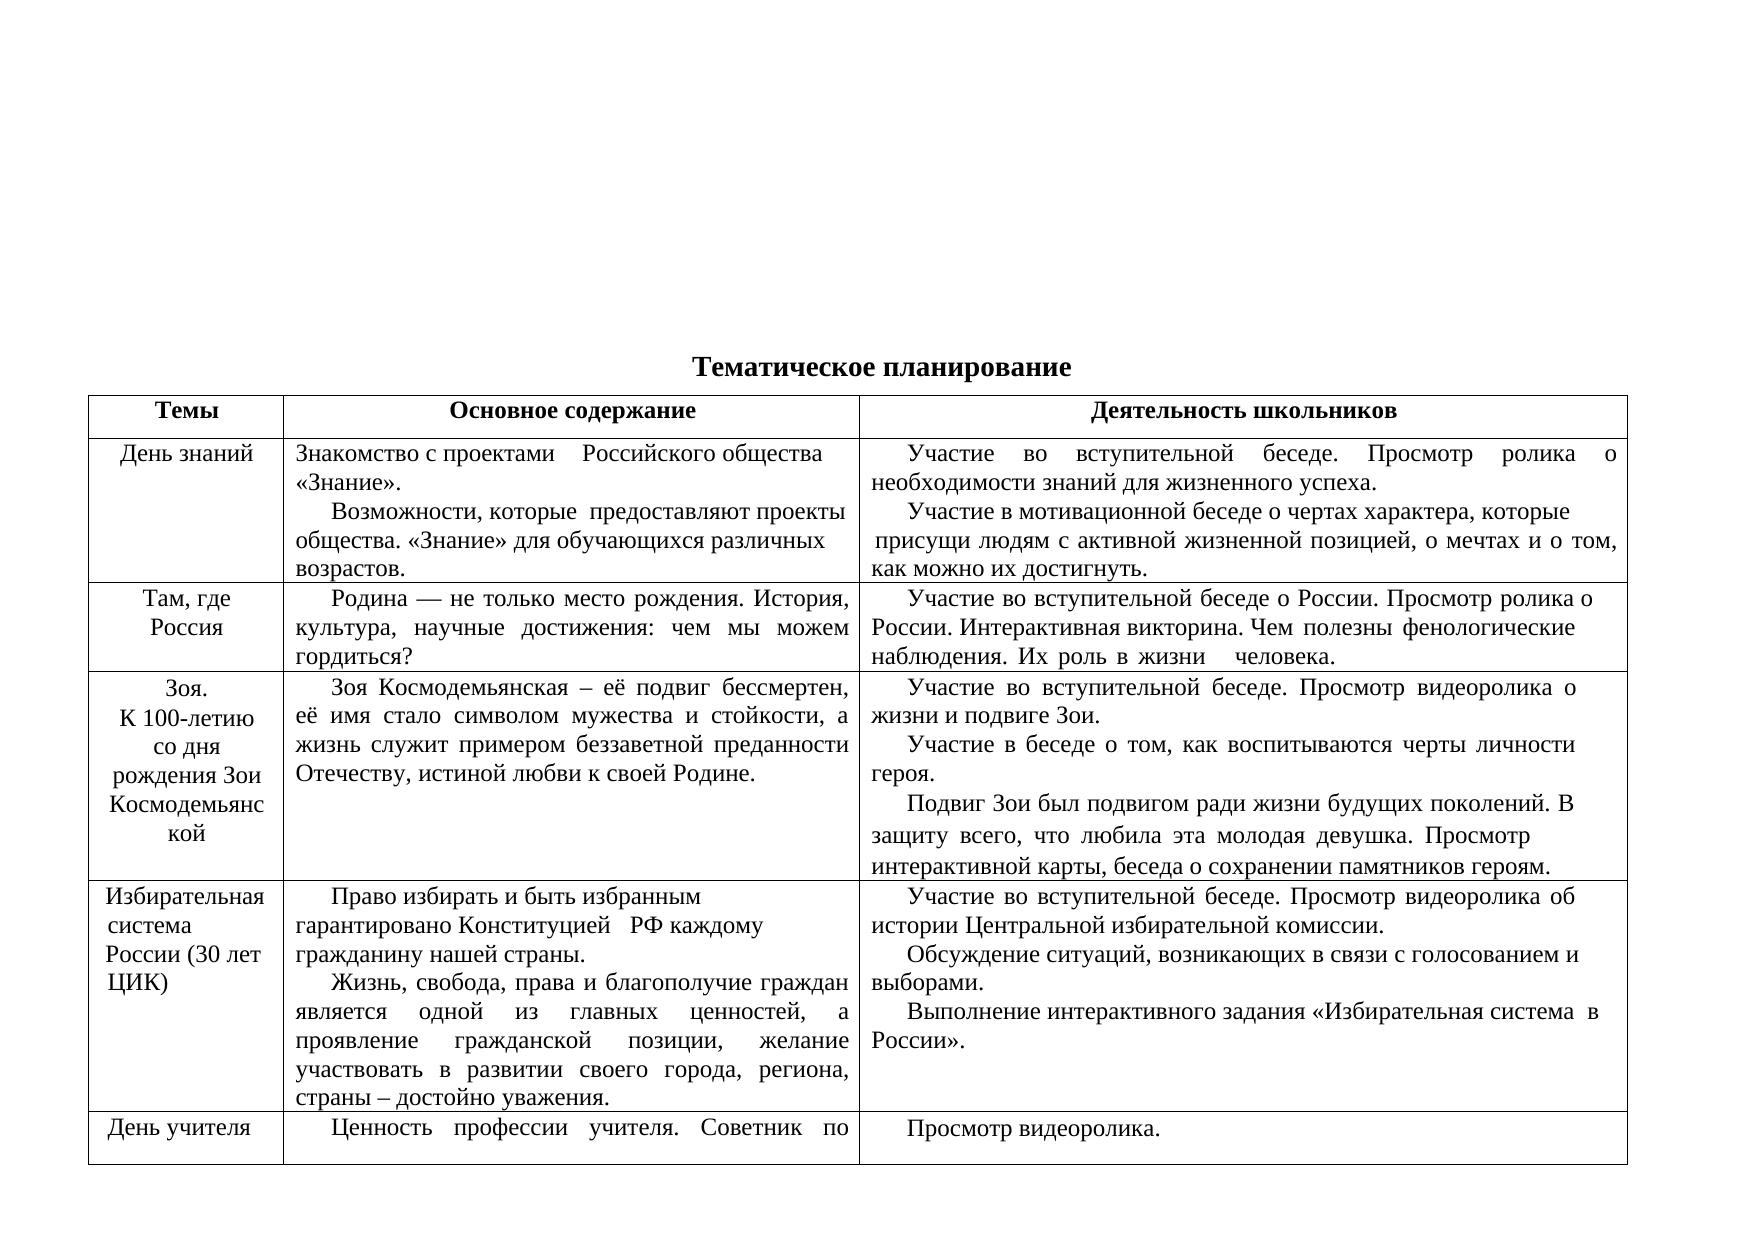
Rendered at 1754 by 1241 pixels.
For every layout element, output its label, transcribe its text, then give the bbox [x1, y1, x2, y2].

table_header Темы [89, 396, 283, 437]
subtitle Тематическое планирование [431, 349, 1332, 383]
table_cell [284, 1112, 859, 1164]
table_cell Участие во вступительной беседе. Просмотр видеоролика о жизни и подвиге Зои. Участие в беседе о том, как воспитываются черты личности героя. Подвиг Зои был подвигом ради жизни будущих поколений. В защиту всего, что любила эта молодая девушка. Просмотр интерактивной карты, беседа о сохранении памятников героям. [860, 672, 1627, 880]
table_cell Участие во вступительной беседе. Просмотр видеоролика об истории Центральной избирательной комиссии. Обсуждение ситуаций, возникающих в связи с голосованием и выборами. Выполнение интерактивного задания «Избирательная система в России». [860, 881, 1627, 1111]
table_cell Зоя Космодемьянская – её подвиг бессмертен, её имя стало символом мужества и стойкости, а жизнь служит примером беззаветной преданности Отечеству, истиной любви к своей Родине. [284, 672, 859, 880]
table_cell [860, 1112, 1627, 1164]
table_cell Право избирать и быть избранным гарантировано Конституцией РФ каждому гражданину нашей страны. Жизнь, свобода, права и благополучие граждан является одной из главных ценностей, а проявление гражданской позиции, желание участвовать в развитии своего города, региона, страны – достойно уважения. [284, 881, 859, 1111]
table_cell День знаний [89, 439, 283, 582]
table_cell Участие во вступительной беседе. Просмотр ролика о необходимости знаний для жизненного успеха. Участие в мотивационной беседе о чертах характера, которые присущи людям с активной жизненной позицией, о мечтах и о том, как можно их достигнуть. [860, 439, 1627, 582]
table_cell Там, где Россия [89, 583, 283, 671]
table_cell Знакомство с проектами Российского общества «Знание». Возможности, которые предоставляют проекты общества. «Знание» для обучающихся различных возрастов. [284, 439, 859, 582]
table_cell Родина — не только место рождения. История, культура, научные достижения: чем мы можем гордиться? [284, 583, 859, 671]
table_cell Участие во вступительной беседе о России. Просмотр ролика о России. Интерактивная викторина. Чем полезны фенологические наблюдения. Их роль в жизни человека. [860, 583, 1627, 671]
table_cell Зоя. К 100-летию со дня рождения Зои Космодемьянской [89, 672, 283, 880]
table_cell Избирательная система России (30 лет ЦИК) [89, 881, 283, 1111]
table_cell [89, 1112, 283, 1164]
table_header Деятельность школьников [860, 396, 1627, 437]
table_header Основное содержание [284, 396, 859, 437]
